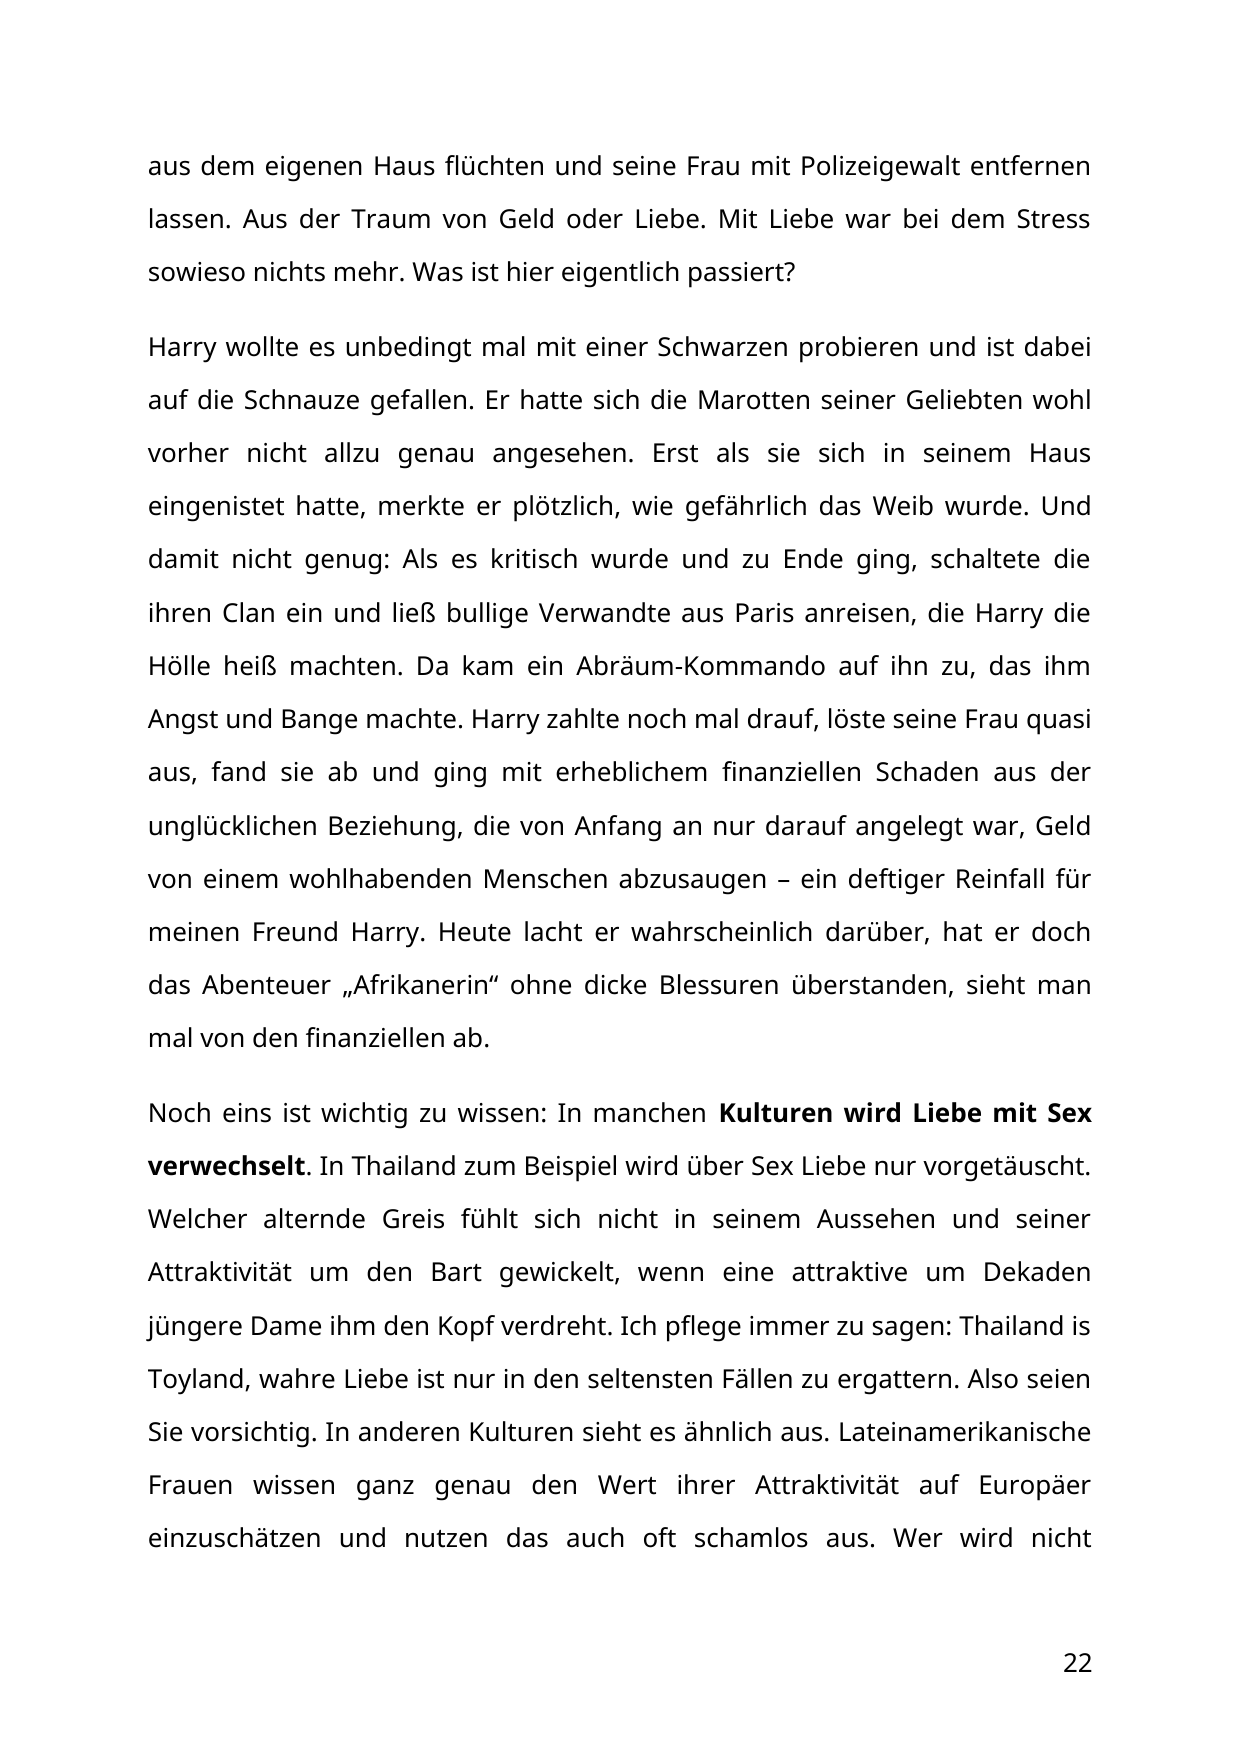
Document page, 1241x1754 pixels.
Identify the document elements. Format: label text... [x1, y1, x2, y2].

text Harry wollte es unbedingt mal mit einer Schwarzen probieren und ist dabei auf die Schnauze gefallen. Er hatte sich die Marotten seiner Geliebten wohl vorher nicht allzu genau angesehen. Erst als sie sich in seinem Haus eingenistet hatte, merkte er plötzlich, wie gefährlich das Weib wurde. Und damit nicht genug: Als es kritisch wurde und zu Ende ging, schaltete die ihren Clan ein und ließ bullige Verwandte aus Paris anreisen, die Harry die Hölle heiß machten. Da kam ein Abräum-Kommando auf ihn zu, das ihm Angst und Bange machte. Harry zahlte noch mal drauf, löste seine Frau quasi aus, fand sie ab und ging mit erheblichem finanziellen Schaden aus der unglücklichen Beziehung, die von Anfang an nur darauf angelegt war, Geld von einem wohlhabenden Menschen abzusaugen – ein deftiger Reinfall für meinen Freund Harry. Heute lacht er wahrscheinlich darüber, hat er doch das Abenteuer „Afrikanerin“ ohne dicke Blessuren überstanden, sieht man mal von den finanziellen ab. [148, 328, 1093, 1056]
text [148, 1094, 1093, 1556]
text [148, 148, 1093, 289]
